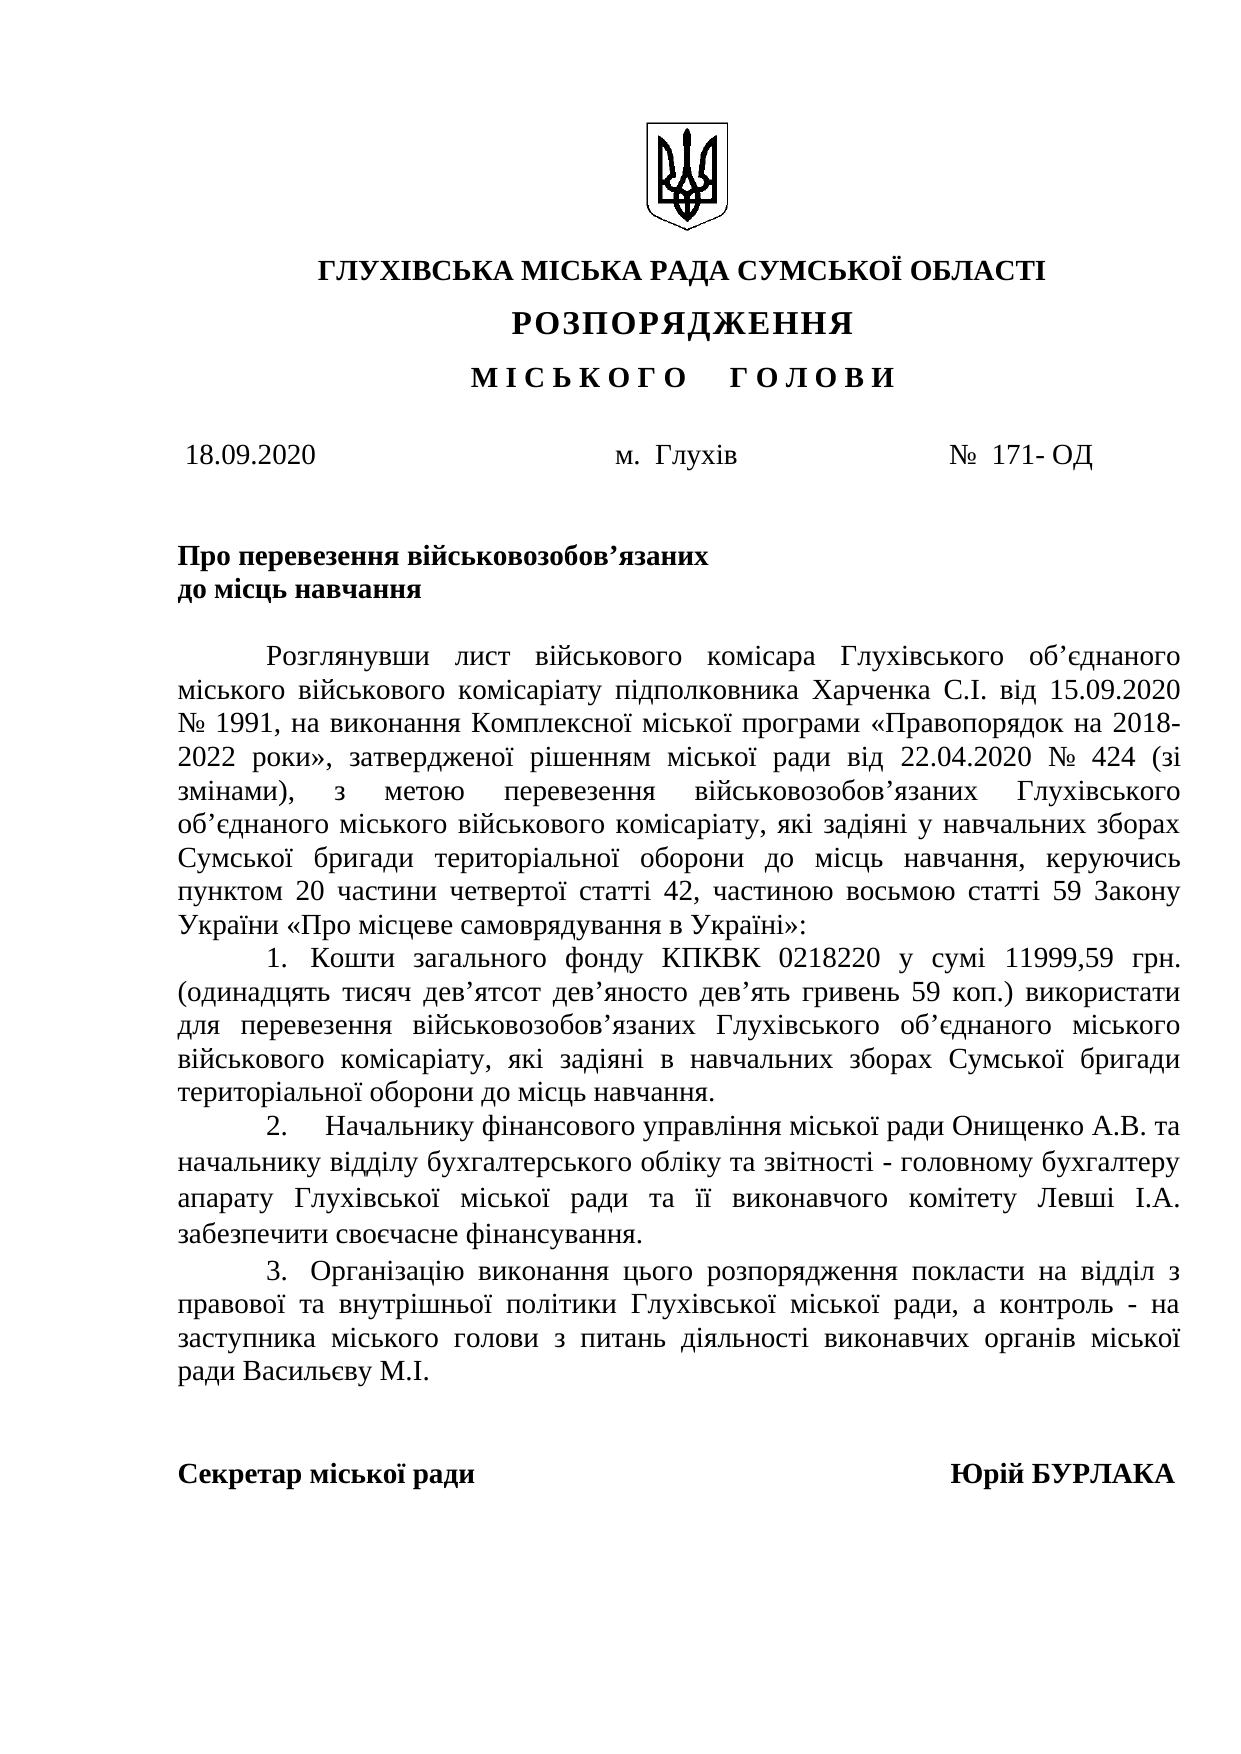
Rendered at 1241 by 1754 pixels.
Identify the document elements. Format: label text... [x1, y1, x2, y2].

text 18.09.2020 м. Глухів № 171- ОД [177, 437, 1181, 471]
list Організацію виконання цього розпорядження покласти на відділ з правової та внутрішньої політики Глухівської міської ради, а контроль - на заступника міського голови з питань діяльності виконавчих органів міської ради Васильєву М.І. [177, 1253, 1181, 1387]
list Начальнику фінансового управління міської ради Онищенко А.В. та начальнику відділу бухгалтерського обліку та звітності - головному бухгалтеру апарату Глухівської міської ради та її виконавчого комітету Левші І.А. забезпечити своєчасне фінансування. [177, 1108, 1181, 1250]
text Розглянувши лист військового комісара Глухівського об’єднаного міського військового комісаріату підполковника Харченка С.І. від 15.09.2020 № 1991, на виконання Комплексної міської програми «Правопорядок на 2018-2022 роки», затвердженої рішенням міської ради від 22.04.2020 № 424 (зі змінами), з метою перевезення військовозобов’язаних Глухівського об’єднаного міського військового комісаріату, які задіяні у навчальних зборах Сумської бригади територіальної оборони до місць навчання, керуючись пунктом 20 частини четвертої статті 42, частиною восьмою статті 59 Закону України «Про місцеве самоврядування в Україні»: [177, 638, 1181, 940]
picture [638, 118, 737, 239]
text до місць навчання [177, 571, 1190, 605]
text ГЛУХІВСЬКА МІСЬКА РАДА СУМСЬКОЇ ОБЛАСТІ [183, 253, 1181, 286]
text Секретар міської ради Юрій БУРЛАКА [177, 1457, 1181, 1490]
list Кошти загального фонду КПКВК 0218220 у сумі 11999,59 грн. (одинадцять тисяч дев’ятсот дев’яносто дев’ять гривень 59 коп.) використати для перевезення військовозобов’язаних Глухівського об’єднаного міського військового комісаріату, які задіяні в навчальних зборах Сумської бригади територіальної оборони до місць навчання. [177, 940, 1181, 1108]
text Про перевезення військовозобов’язаних [177, 538, 1190, 571]
text РОЗПОРЯДЖЕННЯ [183, 303, 1181, 341]
text М І С Ь К О Г О Г О Л О В И [183, 361, 1181, 394]
